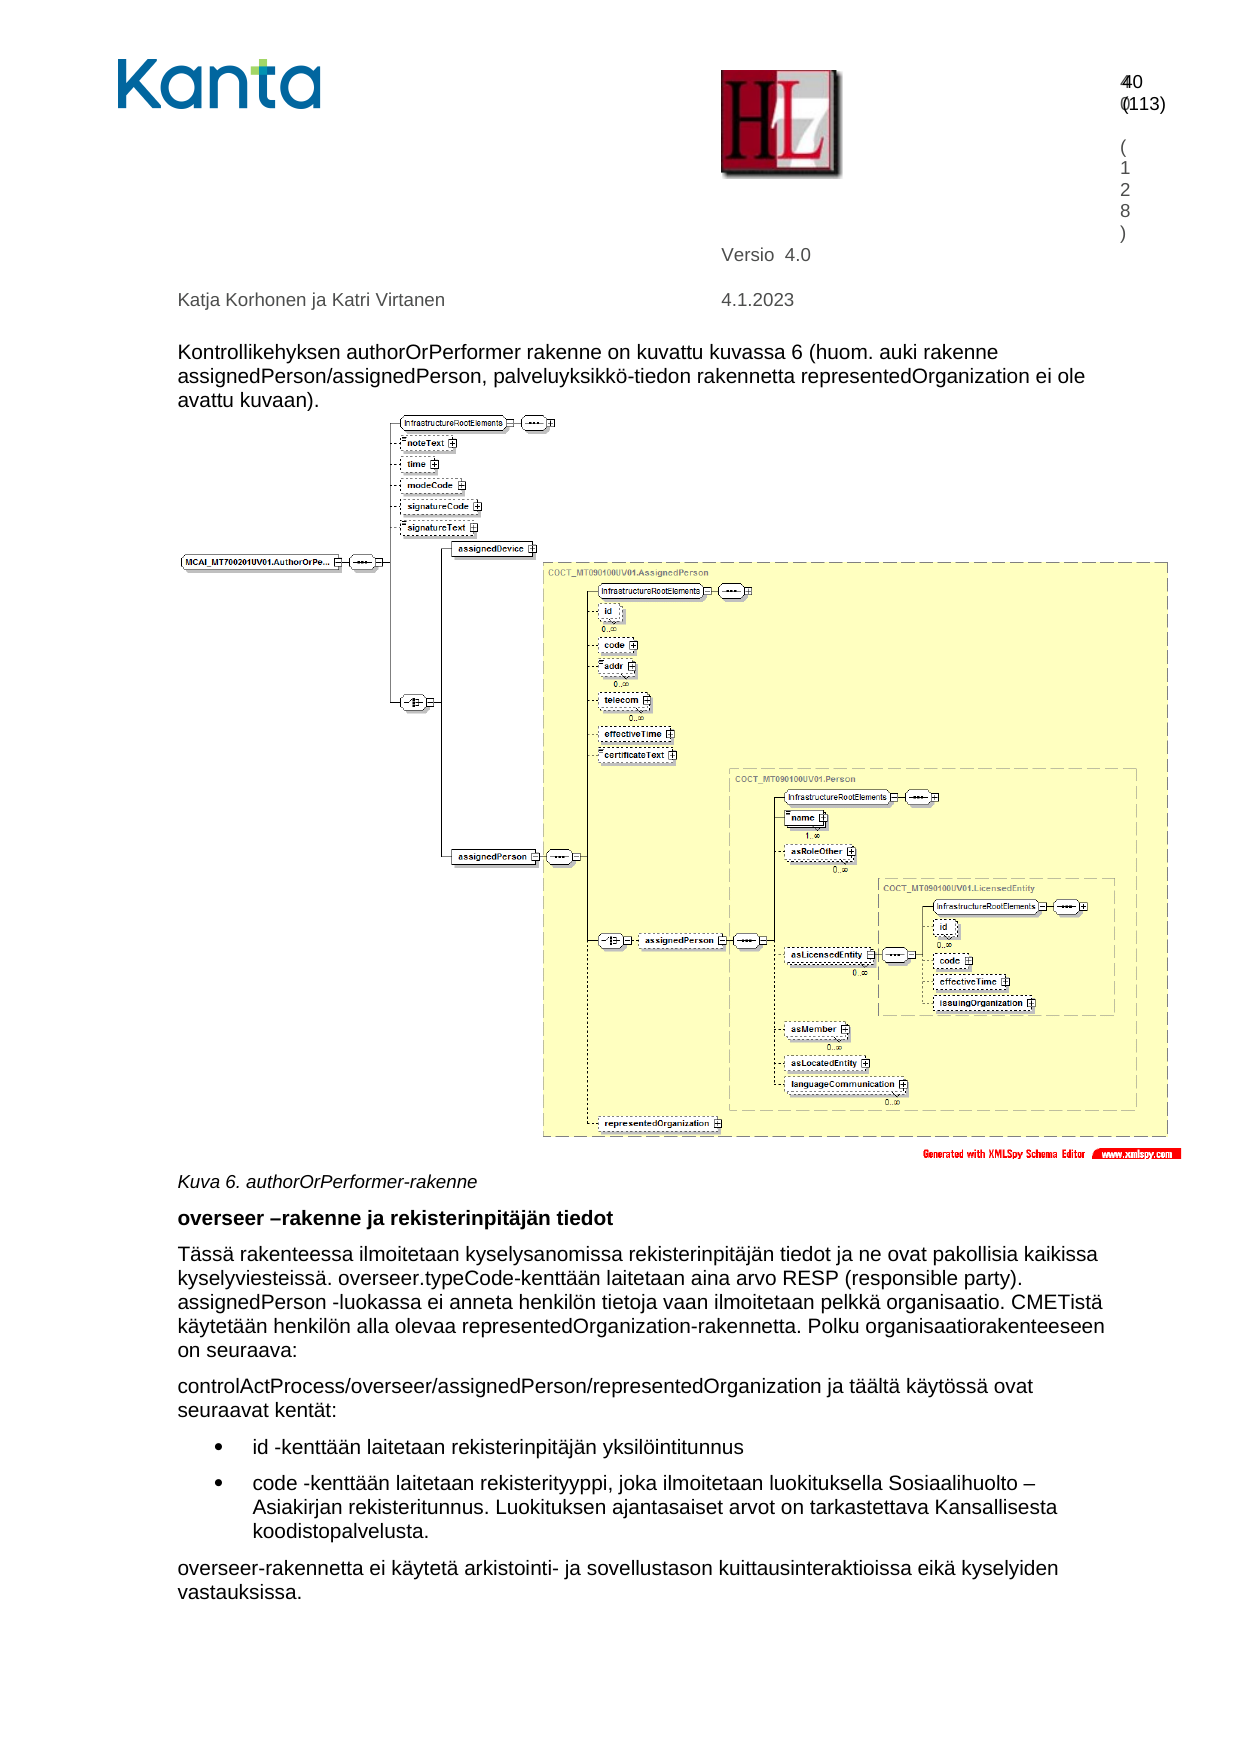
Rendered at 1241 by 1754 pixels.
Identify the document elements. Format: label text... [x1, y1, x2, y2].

picture [721, 70, 844, 179]
text overseer-rakennetta ei käytetä arkistointi- ja sovellustason kuittausinteraktioissa eikä kyselyiden vastauksissa. [177, 1556, 1122, 1603]
picture [177, 411, 1182, 1159]
text Kontrollikehyksen authorOrPerformer rakenne on kuvattu kuvassa 6 (huom. auki rakenne assignedPerson/assignedPerson, palveluyksikkö-tiedon rakennetta representedOrganization ei ole avattu kuvaan). [177, 339, 1122, 411]
text controlActProcess/overseer/assignedPerson/representedOrganization ja täältä käytössä ovat seuraavat kentät: [177, 1374, 1122, 1422]
text Tässä rakenteessa ilmoitetaan kyselysanomissa rekisterinpitäjän tiedot ja ne ovat pakollisia kaikissa kyselyviesteissä. overseer.typeCode-kenttään laitetaan aina arvo RESP (responsible party). assignedPerson -luokassa ei anneta henkilön tietoja vaan ilmoitetaan pelkkä organisaatio. CMETistä käytetään henkilön alla olevaa representedOrganization-rakennetta. Polku organisaatiorakenteeseen on seuraava: [177, 1242, 1122, 1362]
list id -kenttään laitetaan rekisterinpitäjän yksilöintitunnus [215, 1434, 1122, 1459]
text overseer –rakenne ja rekisterinpitäjän tiedot [177, 1205, 1122, 1229]
text Kuva 6. authorOrPerformer-rakenne [177, 1171, 1122, 1193]
picture [118, 59, 321, 109]
list code -kenttään laitetaan rekisterityyppi, joka ilmoitetaan luokituksella Sosiaalihuolto – Asiakirjan rekisteritunnus. Luokituksen ajantasaiset arvot on tarkastettava Kansallisesta koodistopalvelusta. [215, 1471, 1122, 1543]
